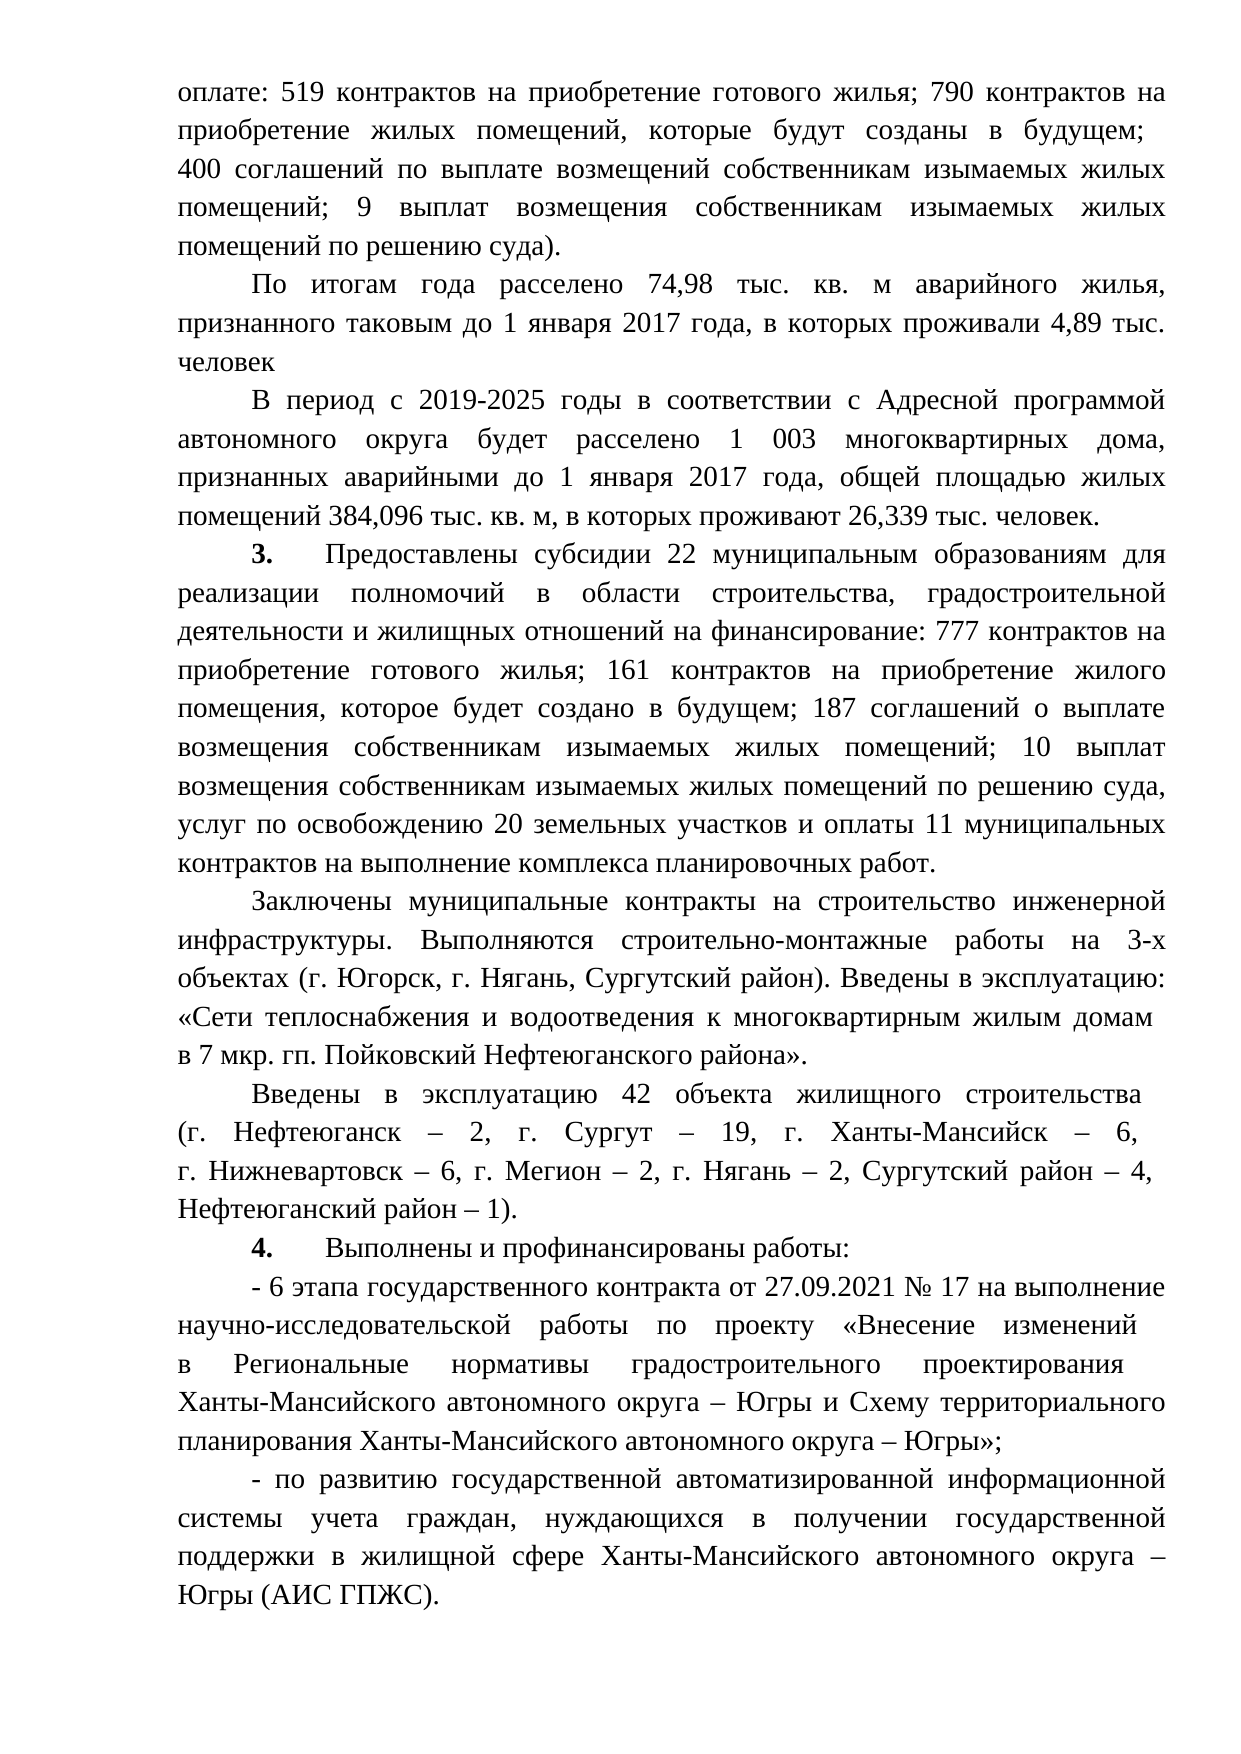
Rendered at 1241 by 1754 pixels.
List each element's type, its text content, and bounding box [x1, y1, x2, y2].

text - по развитию государственной автоматизированной информационной системы учета граждан, нуждающихся в получении государственной поддержки в жилищной сфере Ханты-Мансийского автономного округа – Югры (АИС ГПЖС). [177, 1461, 1167, 1611]
list Предоставлены субсидии 22 муниципальным образованиям для реализации полномочий в области строительства, градостроительной деятельности и жилищных отношений на финансирование: 777 контрактов на приобретение готового жилья; 161 контрактов на приобретение жилого помещения, которое будет создано в будущем; 187 соглашений о выплате возмещения собственникам изымаемых жилых помещений; 10 выплат возмещения собственникам изымаемых жилых помещений по решению суда, услуг по освобождению 20 земельных участков и оплаты 11 муниципальных контрактов на выполнение комплекса планировочных работ. [177, 536, 1167, 878]
text Заключены муниципальные контракты на строительство инженерной инфраструктуры. Выполняются строительно-монтажные работы на 3-х объектах (г. Югорск, г. Нягань, Сургутский район). Введены в эксплуатацию: «Сети теплоснабжения и водоотведения к многоквартирным жилым домам в 7 мкр. гп. Пойковский Нефтеюганского района». [177, 883, 1167, 1071]
text - 6 этапа государственного контракта от 27.09.2021 № 17 на выполнение научно-исследовательской работы по проекту «Внесение изменений в Региональные нормативы градостроительного проектирования Ханты-Мансийского автономного округа – Югры и Схему территориального планирования Ханты-Мансийского автономного округа – Югры»; [177, 1269, 1167, 1456]
list По итогам года расселено 74,98 тыс. кв. м аварийного жилья, признанного таковым до 1 января 2017 года, в которых проживали 4,89 тыс. человек [177, 267, 1167, 377]
list Выполнены и профинансированы работы: [177, 1230, 1167, 1264]
text Введены в эксплуатацию 42 объекта жилищного строительства (г. Нефтеюганск – 2, г. Сургут – 19, г. Ханты-Мансийск – 6, г. Нижневартовск – 6, г. Мегион – 2, г. Нягань – 2, Сургутский район – 4, Нефтеюганский район – 1). [177, 1076, 1167, 1225]
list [177, 74, 1167, 262]
text В период с 2019-2025 годы в соответствии с Адресной программой автономного округа будет расселено 1 003 многоквартирных дома, признанных аварийными до 1 января 2017 года, общей площадью жилых помещений 384,096 тыс. кв. м, в которых проживают 26,339 тыс. человек. [177, 382, 1167, 531]
